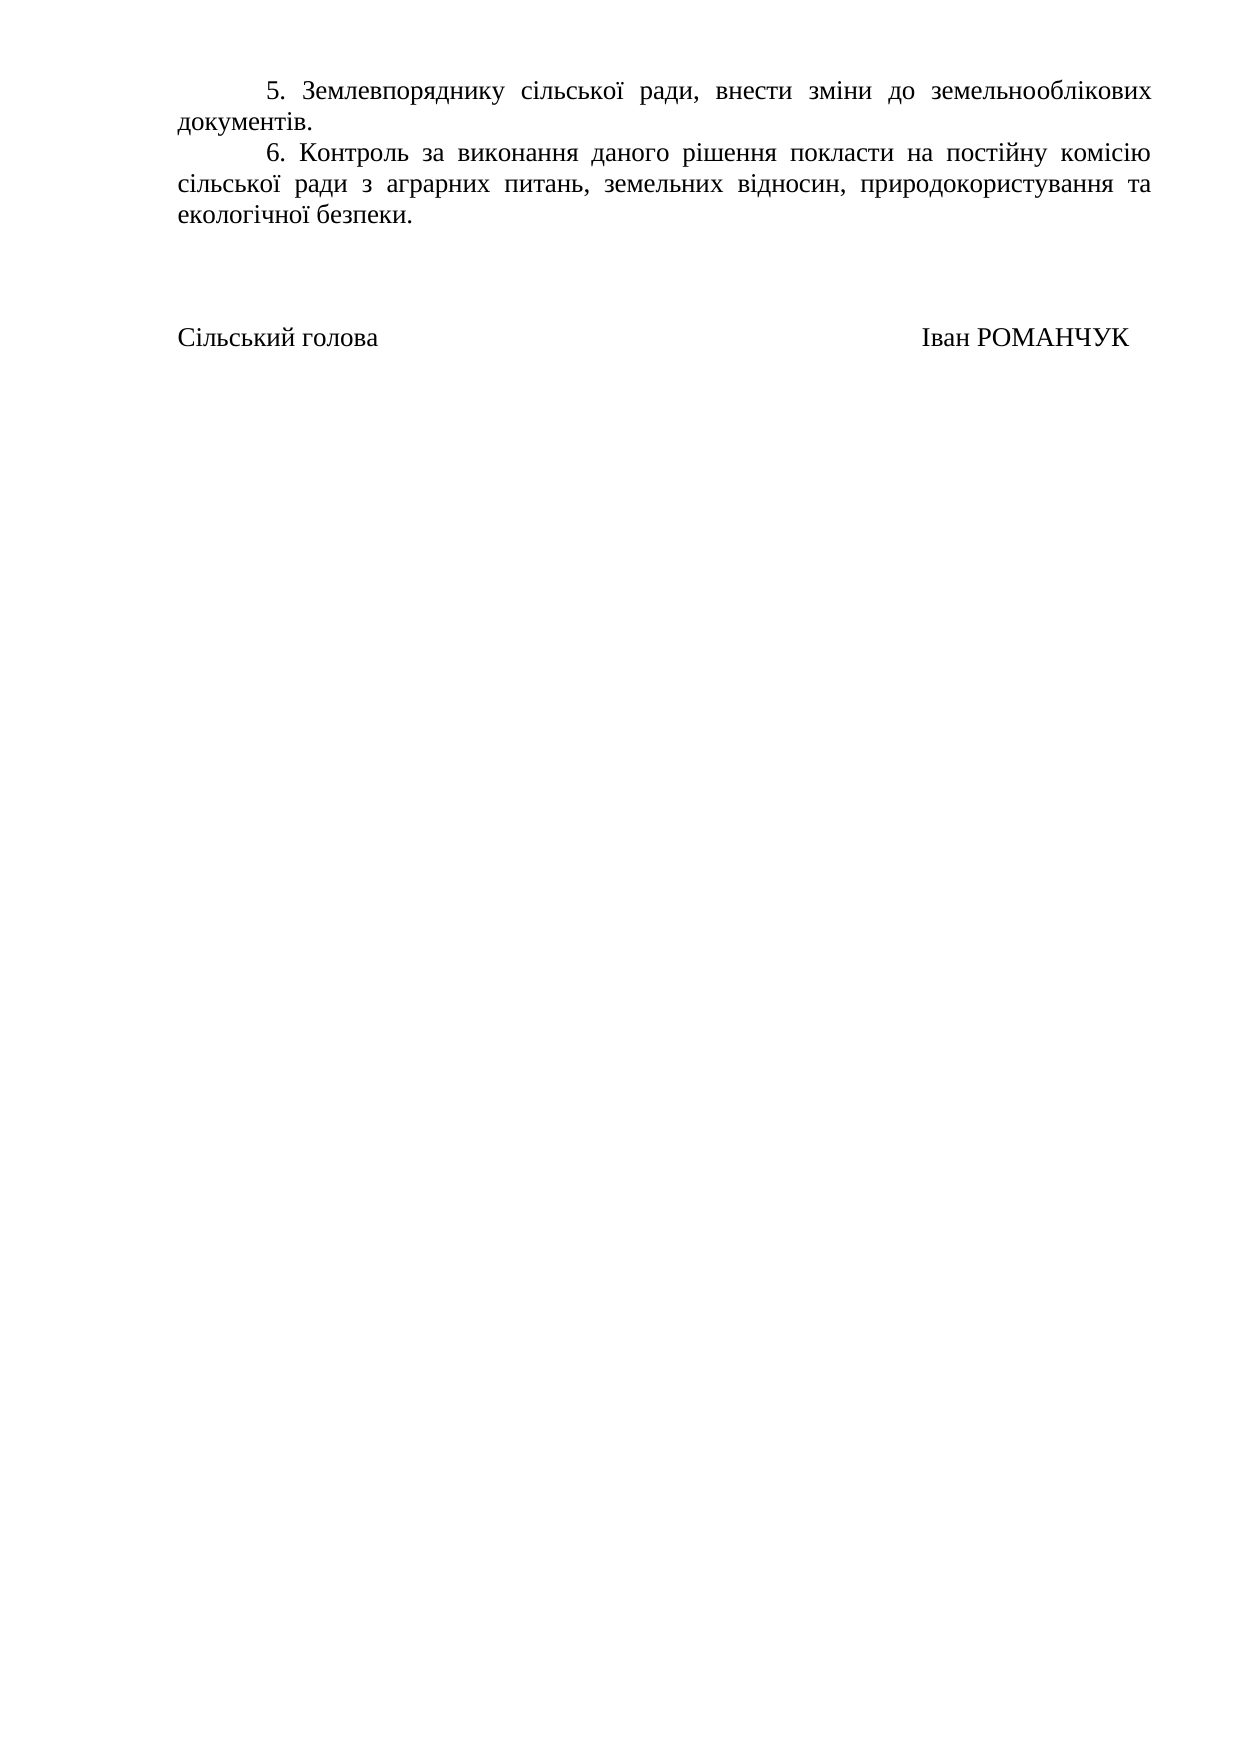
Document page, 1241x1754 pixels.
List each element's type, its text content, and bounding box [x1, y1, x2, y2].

text 6. Контроль за виконання даного рішення покласти на постійну комісію сільської ради з аграрних питань, земельних відносин, природокористування та екологічної безпеки. [177, 136, 1152, 229]
text 5. Землевпоряднику сільської ради, внести зміни до земельнооблікових документів. [177, 74, 1152, 136]
text Сільський голова Іван РОМАНЧУК [177, 321, 1152, 353]
